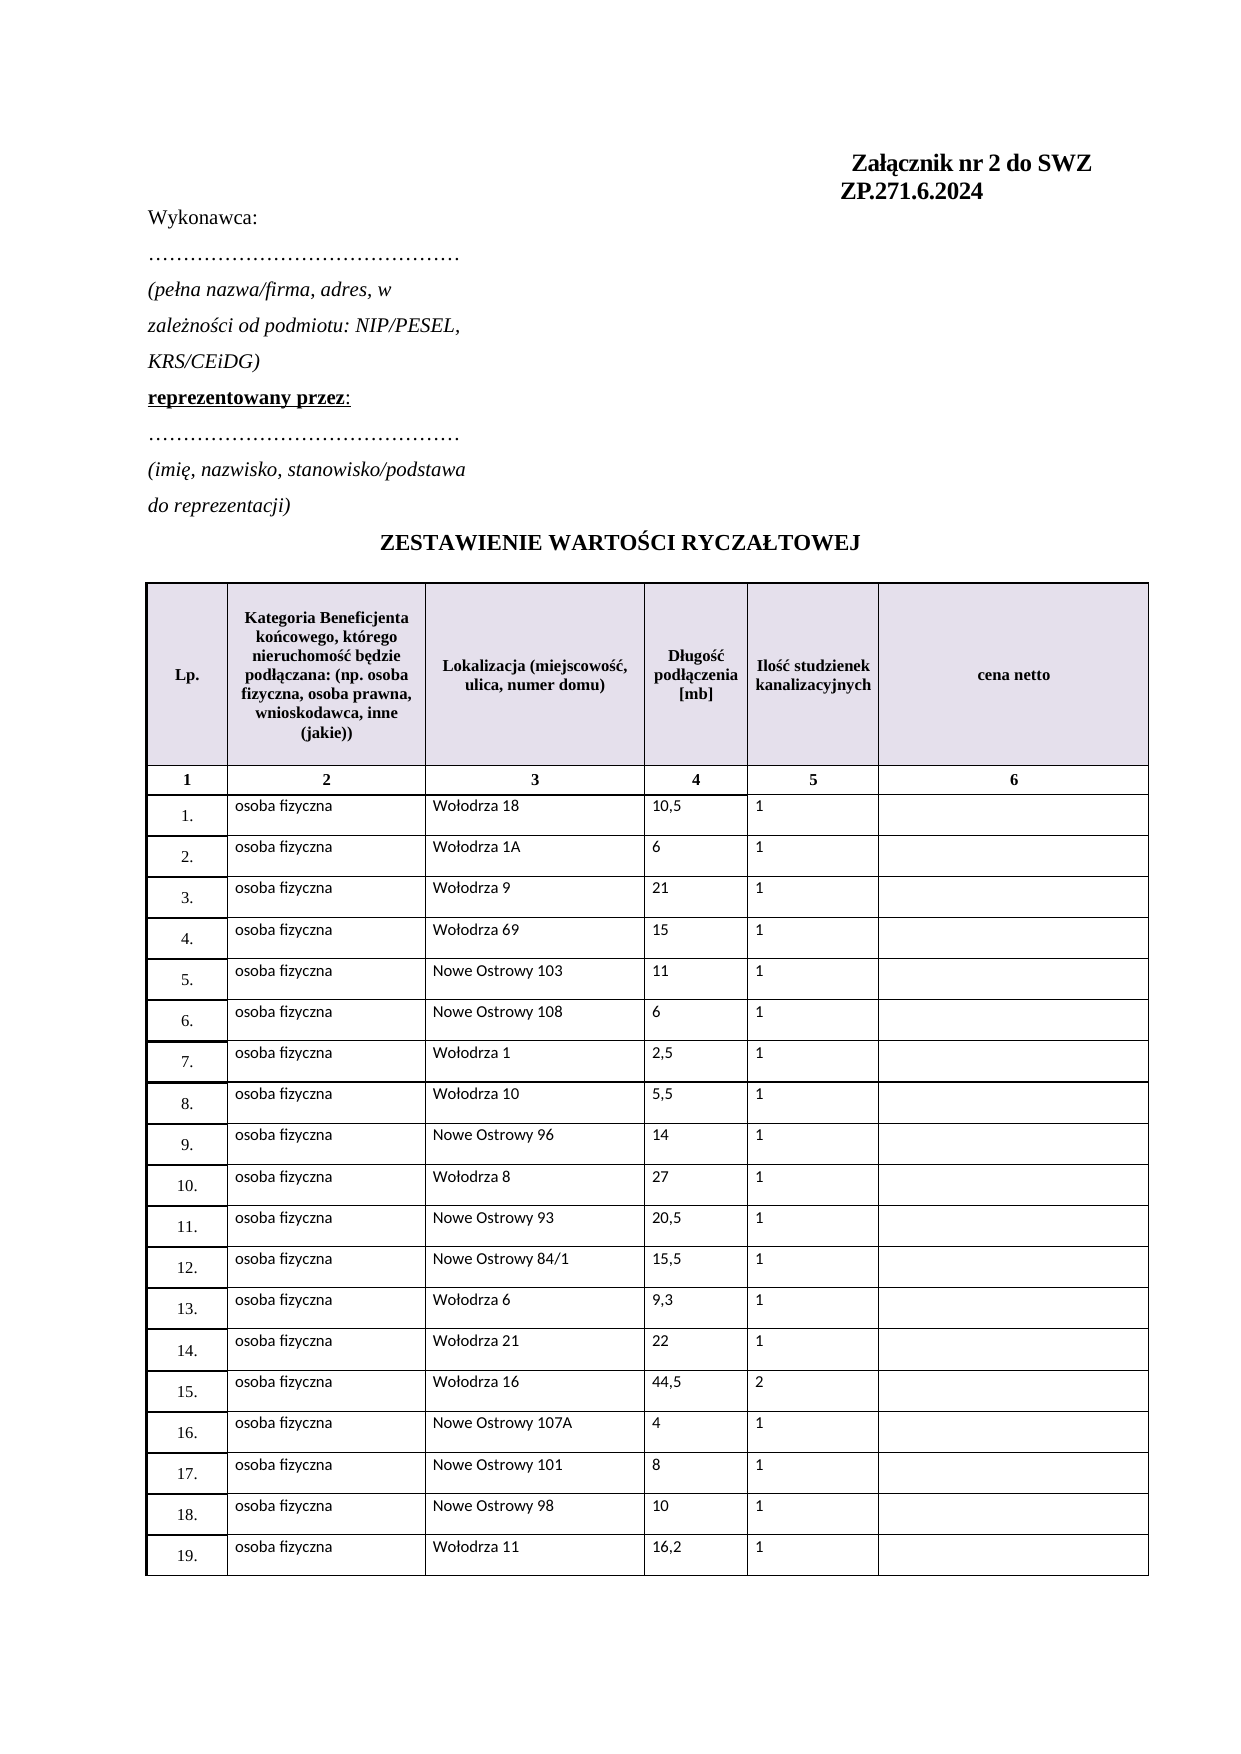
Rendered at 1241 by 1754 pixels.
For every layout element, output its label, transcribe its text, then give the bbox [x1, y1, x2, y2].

table_cell 2 [228, 766, 425, 793]
table_cell 19. [148, 1536, 227, 1575]
table_cell 9,3 [645, 1288, 747, 1328]
table_cell 6 [879, 766, 1148, 793]
text reprezentowany przez: [148, 385, 1093, 409]
table_cell Nowe Ostrowy 103 [426, 959, 644, 999]
table_cell 15,5 [645, 1247, 747, 1287]
table_cell osoba fizyczna [228, 1288, 425, 1328]
table_cell Wołodrza 16 [426, 1371, 644, 1411]
table_cell [879, 1206, 1148, 1246]
table_cell [879, 877, 1148, 917]
table_header Ilość studzienek kanalizacyjnych [748, 584, 878, 765]
table_cell 4 [645, 766, 747, 793]
table_cell 1 [748, 1494, 878, 1534]
table_header Kategoria Beneficjenta końcowego, którego nieruchomość będzie podłączana: (np. osoba fizyczna, osoba prawna, wnioskodawca, inne (jakie)) [228, 584, 425, 765]
table_cell 2. [148, 837, 227, 876]
table_cell 11. [148, 1207, 227, 1246]
table_cell [879, 1247, 1148, 1287]
table_cell Wołodrza 6 [426, 1288, 644, 1328]
table_cell 1 [748, 1288, 878, 1328]
table_cell 10. [148, 1166, 227, 1205]
table_cell 1 [748, 836, 878, 876]
table_cell Wołodrza 1A [426, 836, 644, 876]
table_cell Wołodrza 8 [426, 1165, 644, 1205]
table_cell Nowe Ostrowy 107A [426, 1412, 644, 1452]
table_cell 1 [748, 1000, 878, 1040]
table_cell osoba fizyczna [228, 1329, 425, 1369]
table_cell [879, 1371, 1148, 1411]
table_cell 1 [748, 1535, 878, 1575]
table_header cena netto [879, 584, 1148, 765]
table_cell osoba fizyczna [228, 1453, 425, 1493]
table_cell 16. [148, 1413, 227, 1452]
table_cell Nowe Ostrowy 96 [426, 1124, 644, 1164]
table_cell osoba fizyczna [228, 1535, 425, 1575]
table_cell 1 [748, 1412, 878, 1452]
table_cell osoba fizyczna [228, 1083, 425, 1123]
table_cell 7. [148, 1043, 227, 1081]
table_header Lokalizacja (miejscowość, ulica, numer domu) [426, 584, 644, 765]
table_cell [879, 1494, 1148, 1534]
table_cell 2 [748, 1371, 878, 1411]
table_cell 17. [148, 1454, 227, 1493]
table_cell Wołodrza 10 [426, 1083, 644, 1123]
table_cell [879, 1124, 1148, 1164]
table_cell [879, 1329, 1148, 1369]
table_cell Wołodrza 21 [426, 1329, 644, 1369]
table_cell 16,2 [645, 1535, 747, 1575]
table_cell 22 [645, 1329, 747, 1369]
table_cell Wołodrza 1 [426, 1041, 644, 1081]
table_cell 6. [148, 1001, 227, 1040]
table_cell 1 [748, 918, 878, 958]
table_cell 14 [645, 1124, 747, 1164]
table_cell 15. [148, 1372, 227, 1411]
table_cell Wołodrza 18 [426, 796, 644, 834]
table_cell osoba fizyczna [228, 1124, 425, 1164]
table_cell [879, 1288, 1148, 1328]
table_cell [879, 1165, 1148, 1205]
text (imię, nazwisko, stanowisko/podstawa do reprezentacji) [148, 457, 472, 517]
table_cell 1 [748, 877, 878, 917]
table_cell 1 [748, 1041, 878, 1081]
table_cell 6 [645, 1000, 747, 1040]
text (pełna nazwa/firma, adres, w zależności od podmiotu: NIP/PESEL, KRS/CEiDG) [148, 277, 472, 373]
table_cell 8. [148, 1084, 227, 1123]
table_cell [879, 1453, 1148, 1493]
table_cell [879, 959, 1148, 999]
table_cell 2,5 [645, 1041, 747, 1081]
text ……………………………………… [148, 241, 472, 265]
table_cell osoba fizyczna [228, 1206, 425, 1246]
table_cell 9. [148, 1125, 227, 1164]
table_cell osoba fizyczna [228, 959, 425, 999]
table_cell [879, 1412, 1148, 1452]
table_cell 1 [748, 795, 878, 834]
table_cell [879, 1041, 1148, 1081]
table_cell osoba fizyczna [228, 1165, 425, 1205]
table_cell 1 [748, 1206, 878, 1246]
table_cell osoba fizyczna [228, 1371, 425, 1411]
table_cell 1 [748, 1083, 878, 1123]
text ZESTAWIENIE WARTOŚCI RYCZAŁTOWEJ [148, 529, 1093, 556]
table_cell [879, 795, 1148, 834]
table_cell 1 [148, 766, 227, 793]
table_cell 1 [748, 1453, 878, 1493]
table_cell 5,5 [645, 1083, 747, 1123]
text ……………………………………… [148, 421, 472, 445]
table_cell Wołodrza 69 [426, 918, 644, 958]
table_cell 1 [748, 1165, 878, 1205]
table_cell 4. [148, 919, 227, 958]
table_cell Wołodrza 11 [426, 1535, 644, 1575]
table_cell 6 [645, 836, 747, 876]
table_cell 10 [645, 1494, 747, 1534]
table_cell osoba fizyczna [228, 1041, 425, 1081]
table_cell 4 [645, 1412, 747, 1452]
table_cell 18. [148, 1495, 227, 1534]
table_cell Nowe Ostrowy 84/1 [426, 1247, 644, 1287]
table_cell 1 [748, 1247, 878, 1287]
text Wykonawca: [148, 205, 1093, 229]
table_cell 1 [748, 1124, 878, 1164]
table_cell 8 [645, 1453, 747, 1493]
table_cell 10,5 [645, 796, 747, 834]
table_cell [879, 836, 1148, 876]
table_cell osoba fizyczna [228, 918, 425, 958]
table_cell osoba fizyczna [228, 1247, 425, 1287]
table_cell osoba fizyczna [228, 836, 425, 876]
table_cell [879, 1000, 1148, 1040]
table_cell osoba fizyczna [228, 796, 425, 834]
table_cell Wołodrza 9 [426, 877, 644, 917]
table_header Lp. [148, 584, 227, 765]
table_cell 15 [645, 918, 747, 958]
table_cell Nowe Ostrowy 93 [426, 1206, 644, 1246]
table_cell Nowe Ostrowy 108 [426, 1000, 644, 1040]
table_cell 3 [426, 766, 644, 793]
table_cell 12. [148, 1248, 227, 1287]
table_cell 44,5 [645, 1371, 747, 1411]
text ZP.271.6.2024 [301, 176, 1093, 205]
table_cell 13. [148, 1289, 227, 1328]
table_cell osoba fizyczna [228, 1000, 425, 1040]
table_cell osoba fizyczna [228, 1412, 425, 1452]
text Załącznik nr 2 do SWZ [301, 148, 1093, 176]
table_cell 5. [148, 960, 227, 999]
table_cell 1 [748, 959, 878, 999]
table_cell Nowe Ostrowy 101 [426, 1453, 644, 1493]
table_cell 11 [645, 959, 747, 999]
table_cell 14. [148, 1330, 227, 1369]
table_cell 27 [645, 1165, 747, 1205]
table_cell 21 [645, 877, 747, 917]
table_cell Nowe Ostrowy 98 [426, 1494, 644, 1534]
table_header Długość podłączenia [mb] [645, 584, 747, 765]
table_cell [879, 918, 1148, 958]
table_cell 3. [148, 878, 227, 917]
table_cell osoba fizyczna [228, 877, 425, 917]
table_cell 5 [748, 766, 878, 793]
table_cell 1. [148, 796, 227, 834]
table_cell [879, 1535, 1148, 1575]
table_cell [879, 1083, 1148, 1123]
table_cell 1 [748, 1329, 878, 1369]
table_cell 20,5 [645, 1206, 747, 1246]
table_cell osoba fizyczna [228, 1494, 425, 1534]
